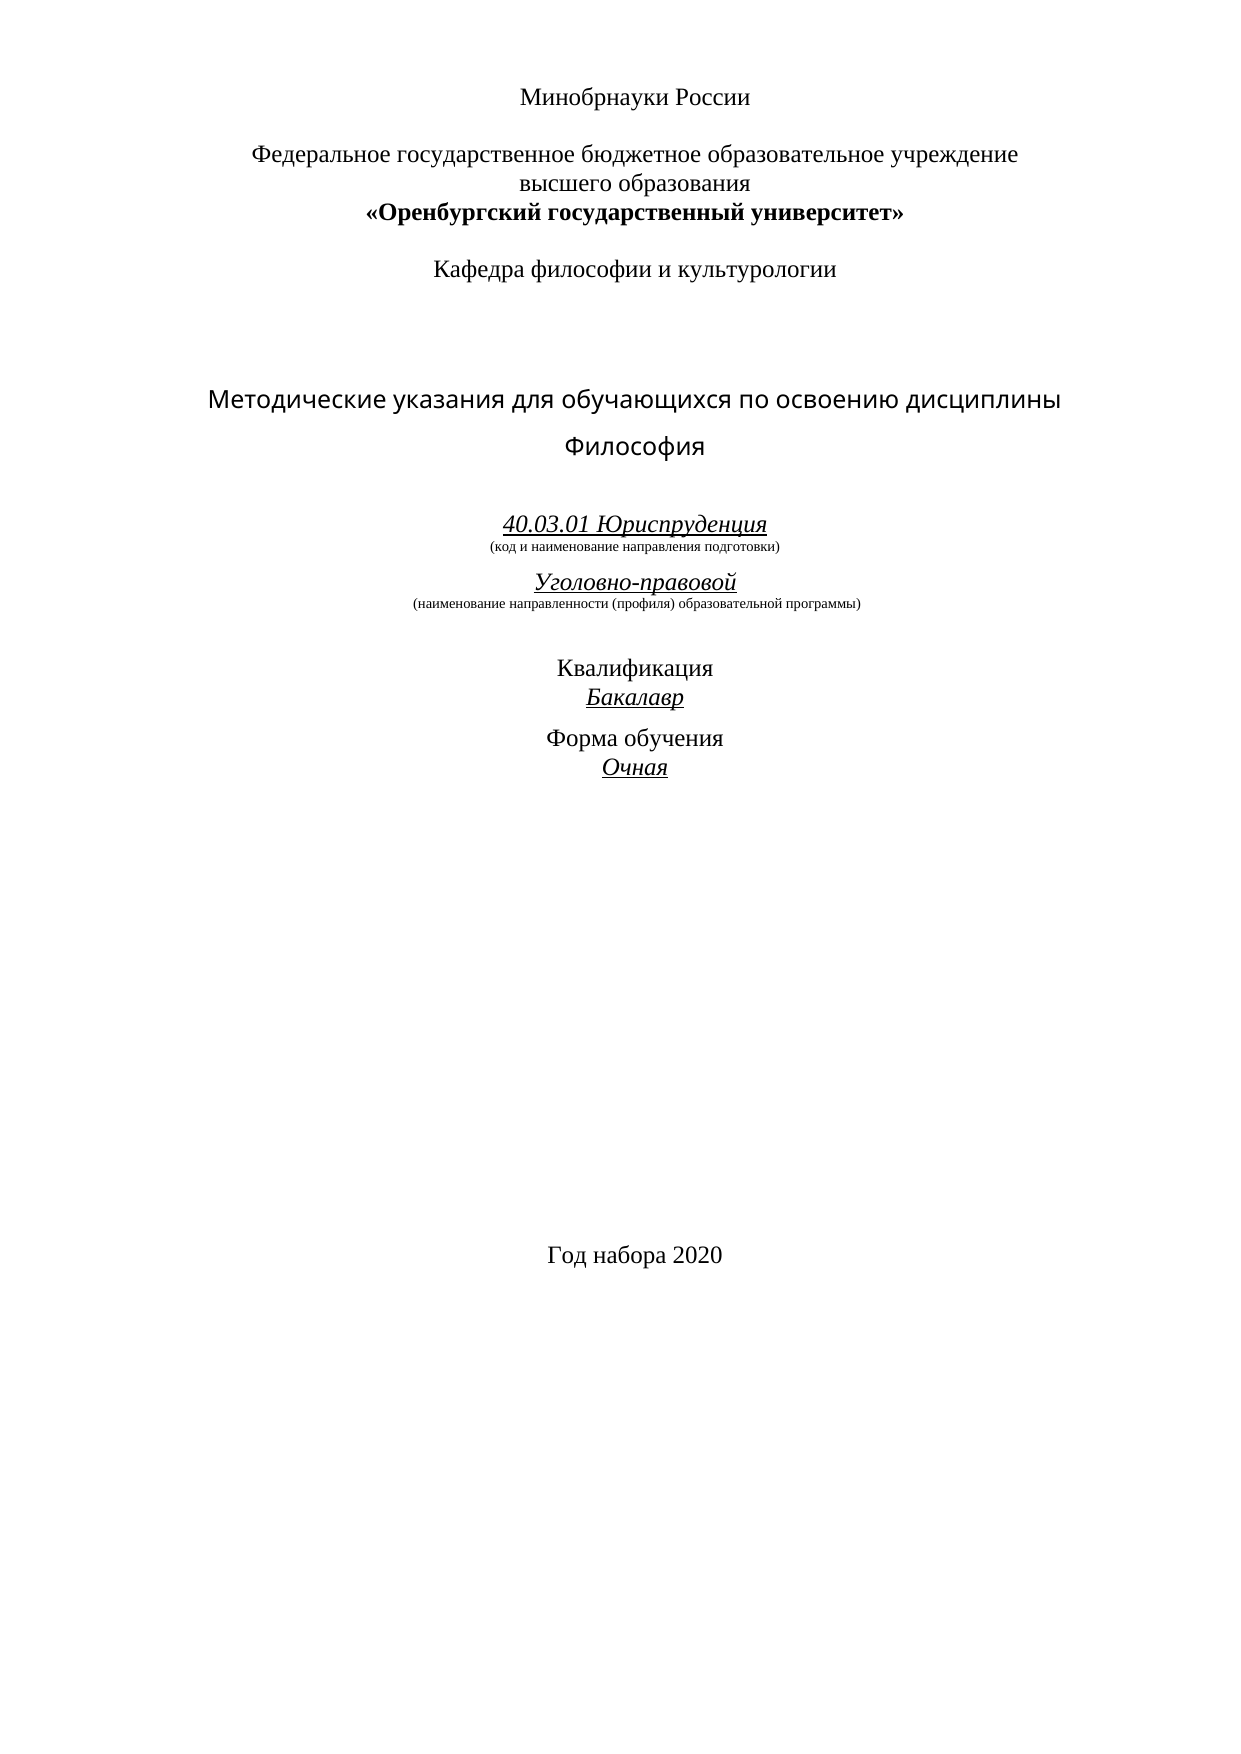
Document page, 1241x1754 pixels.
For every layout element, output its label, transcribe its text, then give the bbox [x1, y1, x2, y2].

text (код и наименование направления подготовки) [88, 538, 1181, 567]
text (наименование направленности (профиля) образовательной программы) [88, 595, 1181, 624]
text 40.03.01 Юриспруденция [88, 509, 1181, 538]
text Минобрнауки России [88, 82, 1181, 111]
text Философия [88, 428, 1181, 462]
text Очная [88, 752, 1181, 780]
text Бакалавр [88, 682, 1181, 710]
text Федеральное государственное бюджетное образовательное учреждение [88, 139, 1181, 168]
text Кафедра философии и культурологии [88, 254, 1181, 283]
text «Оренбургский государственный университет» [88, 197, 1181, 226]
text Год набора 2020 [88, 1240, 1181, 1269]
text Форма обучения [88, 723, 1181, 752]
text Квалификация [88, 653, 1181, 682]
text Методические указания для обучающихся по освоению дисциплины [88, 382, 1181, 416]
text высшего образования [88, 168, 1181, 197]
text Уголовно-правовой [88, 567, 1181, 595]
